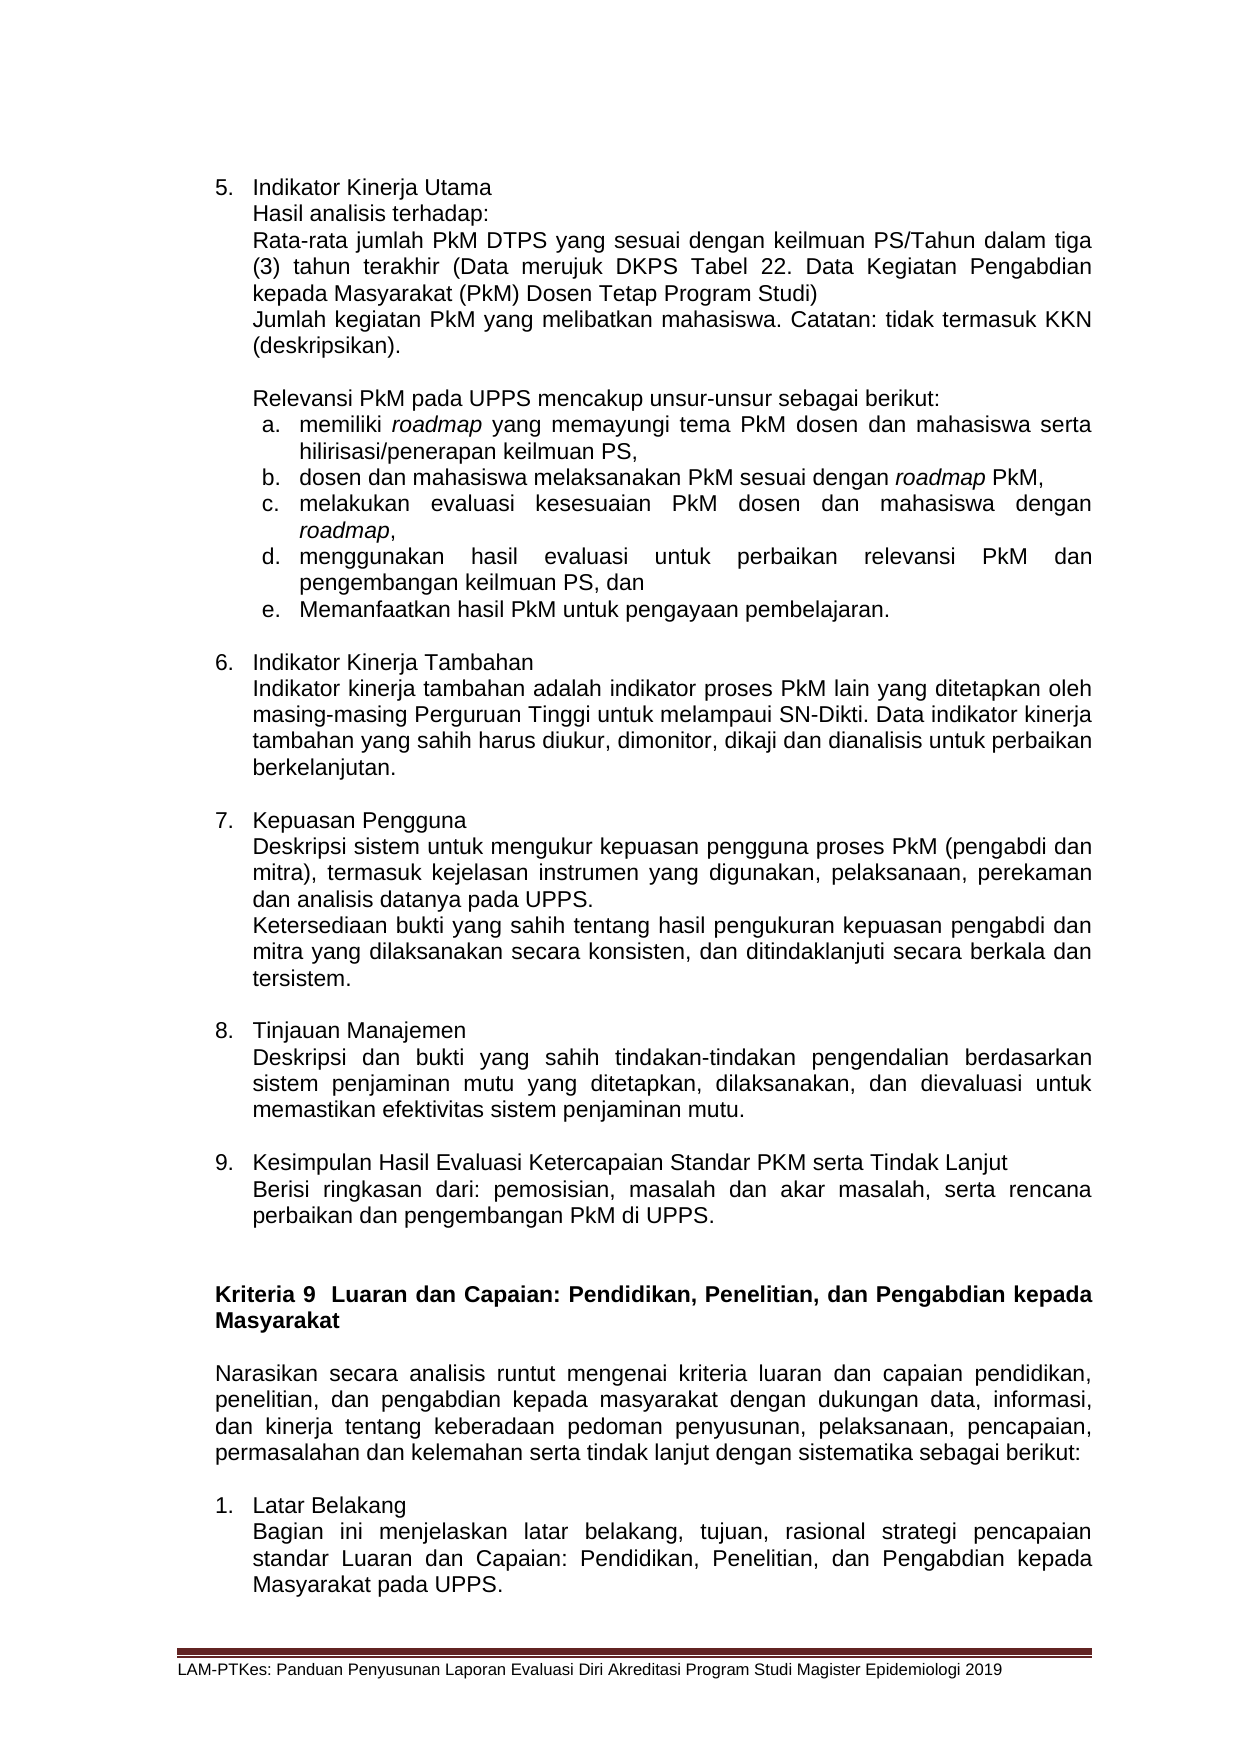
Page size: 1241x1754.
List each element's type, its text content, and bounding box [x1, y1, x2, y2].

text Deskripsi sistem untuk mengukur kepuasan pengguna proses PkM (pengabdi dan mitra), termasuk kejelasan instrumen yang digunakan, pelaksanaan, perekaman dan analisis datanya pada UPPS. [252, 833, 1092, 912]
list Tinjauan Manajemen [215, 1017, 1092, 1044]
list Memanfaatkan hasil PkM untuk pengayaan pembelajaran. [262, 596, 1092, 622]
list menggunakan hasil evaluasi untuk perbaikan relevansi PkM dan pengembangan keilmuan PS, dan [262, 543, 1092, 596]
text Hasil analisis terhadap: [252, 200, 1092, 227]
text Jumlah kegiatan PkM yang melibatkan mahasiswa. Catatan: tidak termasuk KKN (deskripsikan). [252, 306, 1092, 358]
list Indikator Kinerja Tambahan [215, 648, 1092, 675]
text Relevansi PkM pada UPPS mencakup unsur-unsur sebagai berikut: [252, 385, 1092, 411]
text Deskripsi dan bukti yang sahih tindakan-tindakan pengendalian berdasarkan sistem penjaminan mutu yang ditetapkan, dilaksanakan, dan dievaluasi untuk memastikan efektivitas sistem penjaminan mutu. [252, 1044, 1092, 1123]
text Rata-rata jumlah PkM DTPS yang sesuai dengan keilmuan PS/Tahun dalam tiga (3) tahun terakhir (Data merujuk DKPS Tabel 22. Data Kegiatan Pengabdian kepada Masyarakat (PkM) Dosen Tetap Program Studi) [252, 227, 1092, 306]
text Indikator kinerja tambahan adalah indikator proses PkM lain yang ditetapkan oleh masing-masing Perguruan Tinggi untuk melampaui SN-Dikti. Data indikator kinerja tambahan yang sahih harus diukur, dimonitor, dikaji dan dianalisis untuk perbaikan berkelanjutan. [252, 675, 1092, 780]
list melakukan evaluasi kesesuaian PkM dosen dan mahasiswa dengan roadmap, [262, 490, 1092, 543]
text Ketersediaan bukti yang sahih tentang hasil pengukuran kepuasan pengabdi dan mitra yang dilaksanakan secara konsisten, dan ditindaklanjuti secara berkala dan tersistem. [252, 912, 1092, 991]
list memiliki roadmap yang memayungi tema PkM dosen dan mahasiswa serta hilirisasi/penerapan keilmuan PS, [262, 411, 1092, 464]
list dosen dan mahasiswa melaksanakan PkM sesuai dengan roadmap PkM, [262, 464, 1092, 490]
list Latar Belakang [215, 1492, 1092, 1518]
list Kepuasan Pengguna [215, 807, 1092, 833]
list Kesimpulan Hasil Evaluasi Ketercapaian Standar PKM serta Tindak Lanjut [215, 1149, 1092, 1176]
list Indikator Kinerja Utama [215, 174, 1092, 200]
subtitle Kriteria 9 Luaran dan Capaian: Pendidikan, Penelitian, dan Pengabdian kepada Masyarakat [215, 1281, 1092, 1334]
text Bagian ini menjelaskan latar belakang, tujuan, rasional strategi pencapaian standar Luaran dan Capaian: Pendidikan, Penelitian, dan Pengabdian kepada Masyarakat pada UPPS. [252, 1518, 1092, 1597]
text Berisi ringkasan dari: pemosisian, masalah dan akar masalah, serta rencana perbaikan dan pengembangan PkM di UPPS. [252, 1176, 1092, 1228]
text Narasikan secara analisis runtut mengenai kriteria luaran dan capaian pendidikan, penelitian, dan pengabdian kepada masyarakat dengan dukungan data, informasi, dan kinerja tentang keberadaan pedoman penyusunan, pelaksanaan, pencapaian, permasalahan dan kelemahan serta tindak lanjut dengan sistematika sebagai berikut: [215, 1360, 1092, 1465]
